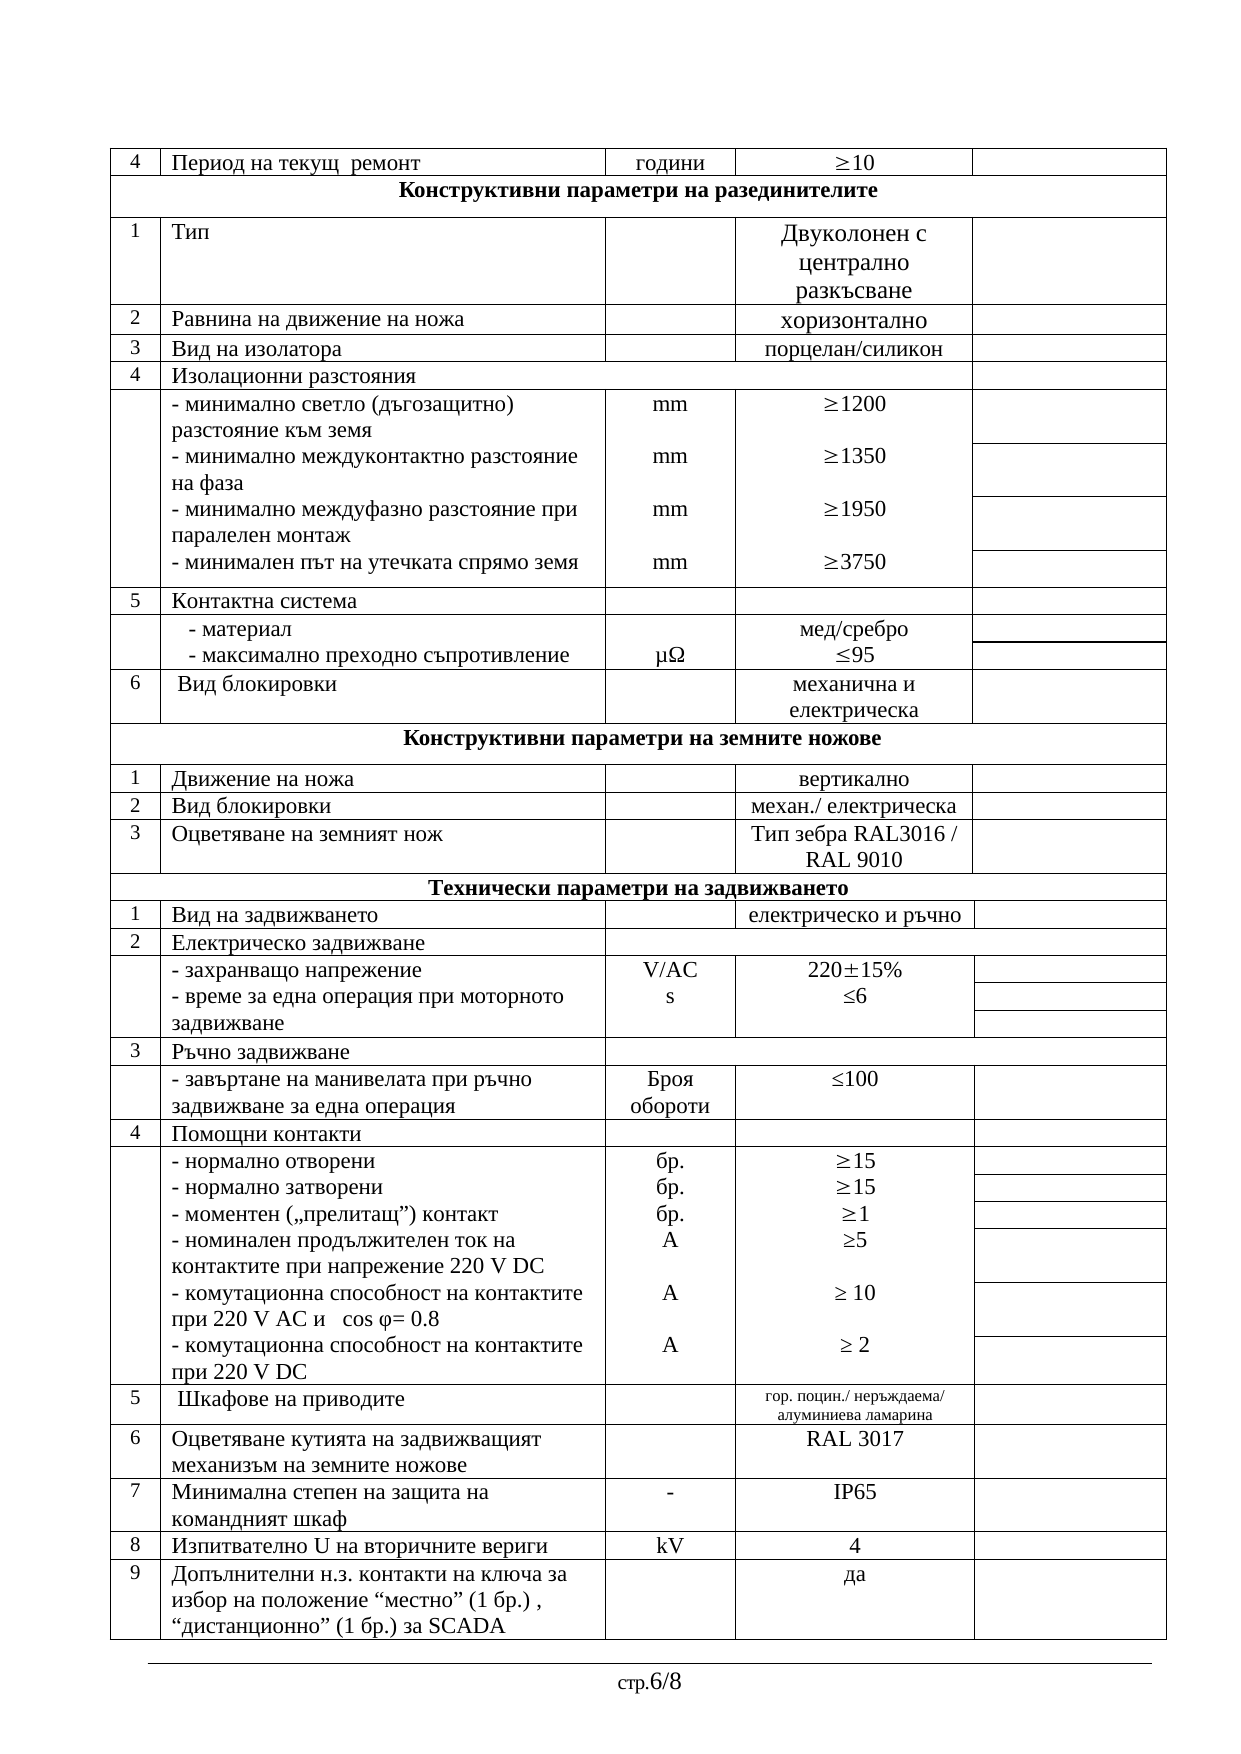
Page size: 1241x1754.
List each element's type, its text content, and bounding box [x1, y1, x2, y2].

table_cell 4 [111, 1120, 160, 1146]
table_cell [606, 1425, 735, 1477]
table_cell [973, 497, 1166, 550]
table_cell Технически параметри на задвижването [111, 874, 1166, 900]
table_cell 3 [111, 1038, 160, 1064]
table_cell порцелан/силикон [736, 335, 972, 361]
table_cell [973, 765, 1166, 792]
table_cell 2 [111, 929, 160, 955]
table_cell [975, 1337, 1166, 1384]
table_cell 2 [111, 793, 160, 819]
table_cell механ./ електрическа [736, 793, 972, 819]
table_cell 4 [111, 149, 160, 175]
table_cell [973, 820, 1166, 873]
table_cell [111, 1066, 160, 1119]
table_cell Изолационни разстояния [161, 362, 972, 389]
table_cell mm mm mm mm [606, 390, 735, 587]
table_cell [975, 983, 1166, 1010]
table_cell Период на текущ ремонт [161, 149, 605, 175]
table_cell [975, 1560, 1166, 1639]
table_cell Тип [161, 218, 605, 304]
table_cell [975, 1147, 1166, 1173]
table_cell [975, 1120, 1166, 1146]
table_cell V/АC s [606, 956, 735, 1037]
table_cell [973, 218, 1166, 304]
table_cell [111, 1147, 160, 1384]
table_cell [736, 1120, 974, 1146]
table_cell Помощни контакти [161, 1120, 605, 1146]
table_cell 22015% ≤6 [736, 956, 974, 1037]
table_cell [973, 793, 1166, 819]
table_cell [606, 929, 1166, 955]
table_cell [606, 793, 735, 819]
table_cell [973, 444, 1166, 496]
table_cell [975, 1385, 1166, 1424]
table_cell Вид блокировки [161, 793, 605, 819]
table_cell механична и електрическа [736, 670, 972, 722]
table_cell [606, 1560, 735, 1639]
table_cell Електрическо задвижване [161, 929, 605, 955]
table_cell [975, 1229, 1166, 1282]
table_cell ≤100 [736, 1066, 974, 1119]
table_cell [975, 1066, 1166, 1119]
table_cell [975, 956, 1166, 982]
table_cell 3 [111, 335, 160, 361]
table_cell [973, 551, 1166, 587]
table_cell - [606, 1479, 735, 1531]
table_cell [606, 901, 735, 927]
table_cell [973, 362, 1166, 389]
table_cell Тип зебра RAL3016 / RAL 9010 [736, 820, 972, 873]
table_cell Минимална степен на защита на командният шкаф [161, 1479, 605, 1531]
table_cell [606, 1385, 735, 1424]
table_cell [973, 615, 1166, 641]
table_cell Допълнителни н.з. контакти на ключа за избор на положение “местно” (1 бр.) , “дистанционно” (1 бр.) за SCADA [161, 1560, 605, 1639]
table_cell [973, 670, 1166, 722]
table_cell Вид блокировки [161, 670, 605, 722]
table_cell 7 [111, 1479, 160, 1531]
table_cell [606, 335, 735, 361]
table_cell [973, 643, 1166, 669]
table_cell [606, 820, 735, 873]
table_cell Движение на ножа [161, 765, 605, 792]
table_cell [973, 390, 1166, 442]
table_cell - завъртане на манивелата при ръчно задвижване за една операция [161, 1066, 605, 1119]
table_cell - нормално отворени - нормално затворени - моментен („прелитащ”) контакт - номинален продължителен ток на контактите при напрежение 220 V DC - комутационна способност на контактите при 220 V AC и cos φ= 0.8 - комутационна способност на контактите при 220 V DC [161, 1147, 605, 1384]
table_cell гор. поцин./ неръждаема/ алуминиева ламарина [736, 1385, 974, 1424]
table_cell [975, 1283, 1166, 1336]
table_cell - захранващо напрежение - време за една операция при моторното задвижване [161, 956, 605, 1037]
table_cell вертикално [736, 765, 972, 792]
table_cell [606, 588, 735, 614]
table_cell Равнина на движение на ножа [161, 305, 605, 334]
table_cell [606, 670, 735, 722]
table_cell 8 [111, 1532, 160, 1558]
table_cell Контактна система [161, 588, 605, 614]
table_cell 5 [111, 1385, 160, 1424]
table_cell Оцветяване на земният нож [161, 820, 605, 873]
table_cell Вид на задвижването [161, 901, 605, 927]
table_cell [111, 390, 160, 587]
table_cell да [736, 1560, 974, 1639]
table_cell [973, 588, 1166, 614]
table_cell IP65 [736, 1479, 974, 1531]
table_cell [975, 1202, 1166, 1228]
table_cell 4 [111, 362, 160, 389]
table_cell µΩ [606, 615, 735, 669]
table_cell 15 15 1 ≥5 ≥ 10 ≥ 2 [736, 1147, 974, 1384]
table_cell [606, 305, 735, 334]
table_cell [606, 1038, 1166, 1064]
table_cell [975, 901, 1166, 927]
table_cell 1 [111, 765, 160, 792]
table_cell 1 [111, 901, 160, 927]
table_cell хоризонтално [736, 305, 972, 334]
table_cell kV [606, 1532, 735, 1558]
table_cell години [606, 149, 735, 175]
table_cell 5 [111, 588, 160, 614]
table_cell 9 [111, 1560, 160, 1639]
table_cell Броя обороти [606, 1066, 735, 1119]
table_cell - минимално светло (дъгозащитно) разстояние към земя - минимално междуконтактно разстояние на фаза - минимално междуфазно разстояние при паралелен монтаж - минимален път на утечката спрямо земя [161, 390, 605, 587]
table_cell [973, 149, 1166, 175]
table_cell Конструктивни параметри на земните ножове [111, 724, 1166, 764]
table_cell 4 [736, 1532, 974, 1558]
table_cell 3 [111, 820, 160, 873]
table_cell [975, 1479, 1166, 1531]
table_cell [111, 615, 160, 669]
table_cell бр. бр. бр. A A A [606, 1147, 735, 1384]
table_cell - материал - максимално преходно съпротивление [161, 615, 605, 669]
table_cell мед/сребро 95 [736, 615, 972, 669]
table_cell RAL 3017 [736, 1425, 974, 1477]
table_cell 6 [111, 670, 160, 722]
table_cell Ръчно задвижване [161, 1038, 605, 1064]
table_cell [975, 1175, 1166, 1201]
table_cell [736, 588, 972, 614]
table_cell Двуколонен с централно разкъсване [736, 218, 972, 304]
table_cell Вид на изолатора [161, 335, 605, 361]
table_cell [975, 1011, 1166, 1037]
table_cell [975, 1425, 1166, 1477]
table_cell [973, 335, 1166, 361]
table_cell Оцветяване кутията на задвижващият механизъм на земните ножове [161, 1425, 605, 1477]
table_cell електрическо и ръчно [736, 901, 974, 927]
table_cell Конструктивни параметри на разединителите [111, 176, 1166, 217]
table_cell Изпитвателно U на вторичните вериги [161, 1532, 605, 1558]
table_cell [975, 1532, 1166, 1558]
table_cell 1200 1350 1950 3750 [736, 390, 972, 587]
table_cell 6 [111, 1425, 160, 1477]
table_cell [606, 1120, 735, 1146]
table_cell [111, 956, 160, 1037]
table_cell 1 [111, 218, 160, 304]
table_cell [606, 765, 735, 792]
table_cell [973, 305, 1166, 334]
table_cell [606, 218, 735, 304]
table_cell 10 [736, 149, 972, 175]
table_cell 2 [111, 305, 160, 334]
table_cell Шкафове на приводите [161, 1385, 605, 1424]
